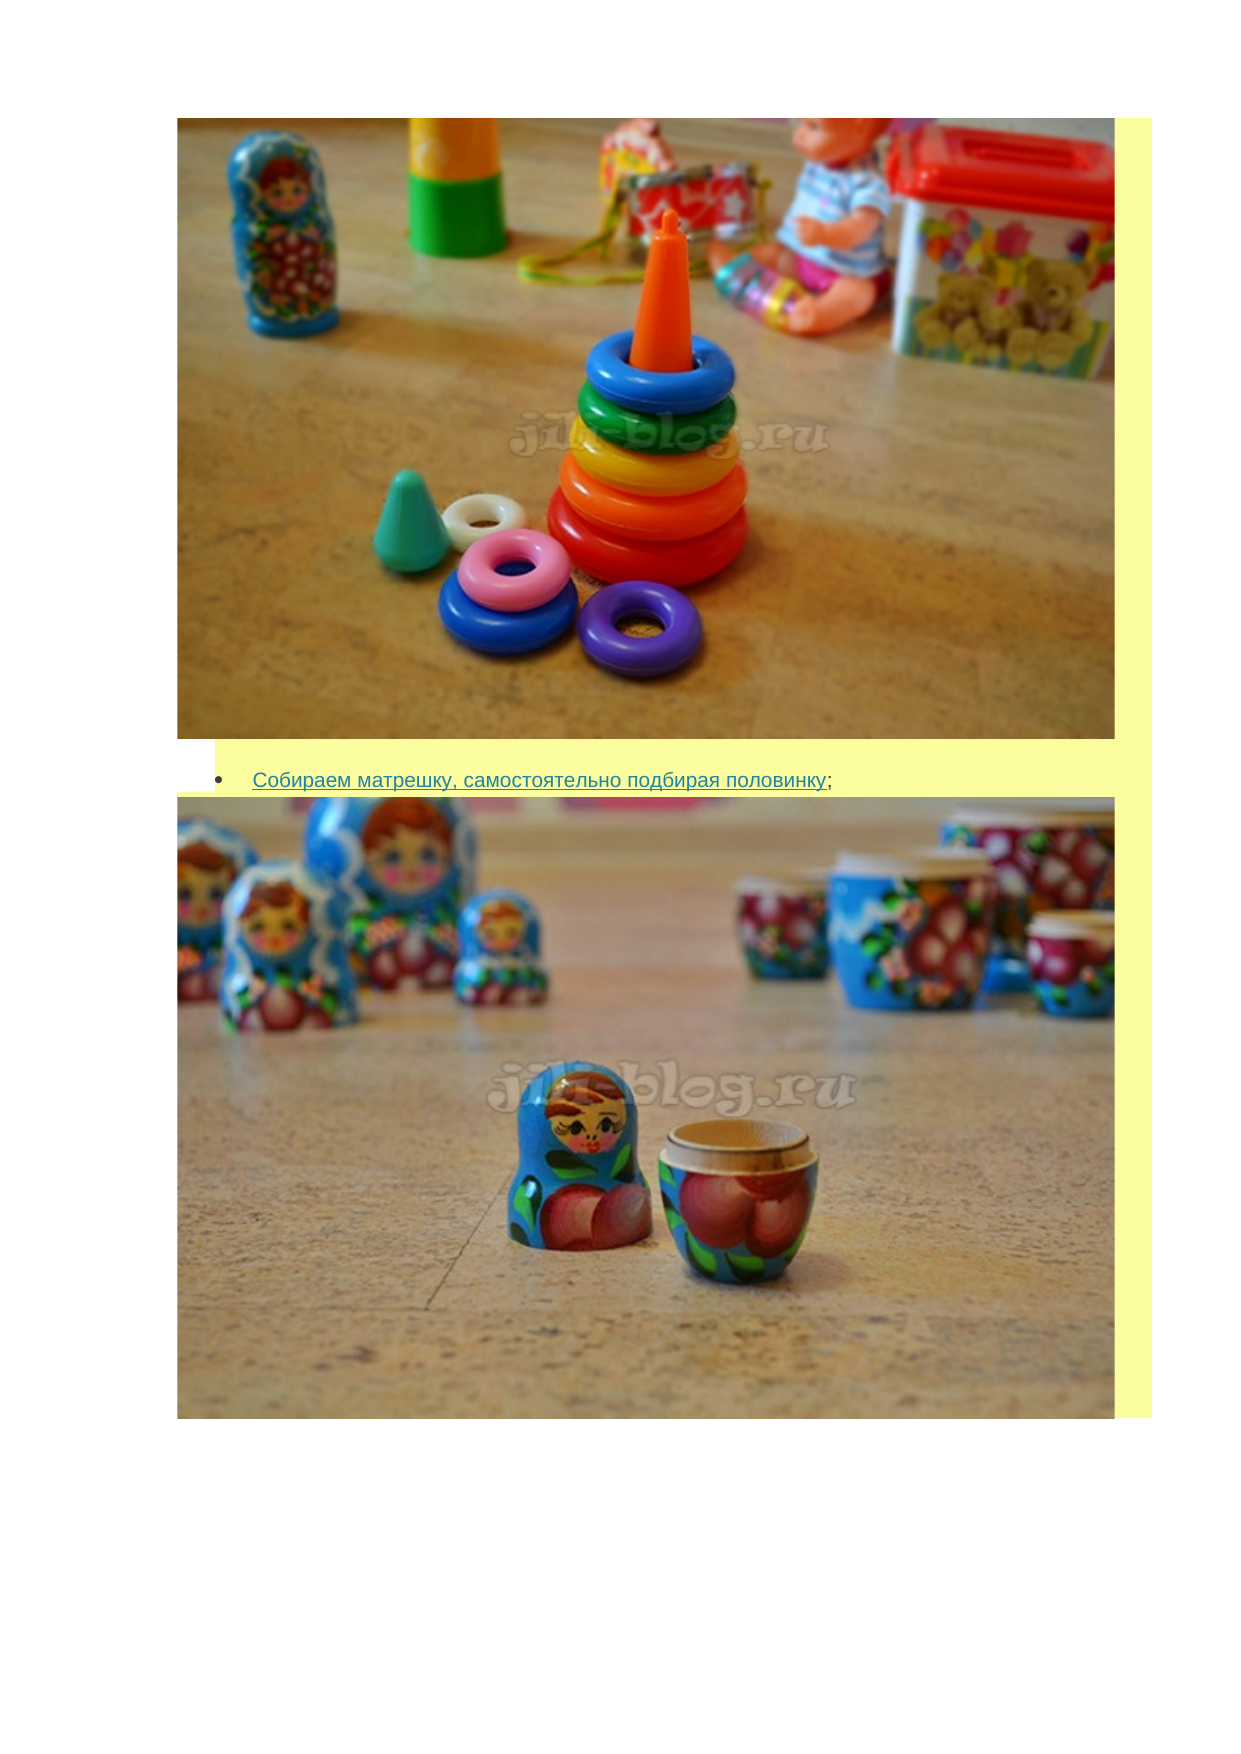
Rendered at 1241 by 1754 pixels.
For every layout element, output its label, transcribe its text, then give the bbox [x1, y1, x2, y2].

picture [177, 118, 1115, 739]
picture [177, 797, 1115, 1419]
list Собираем матрешку, самостоятельно подбирая половинку; [215, 768, 1152, 792]
